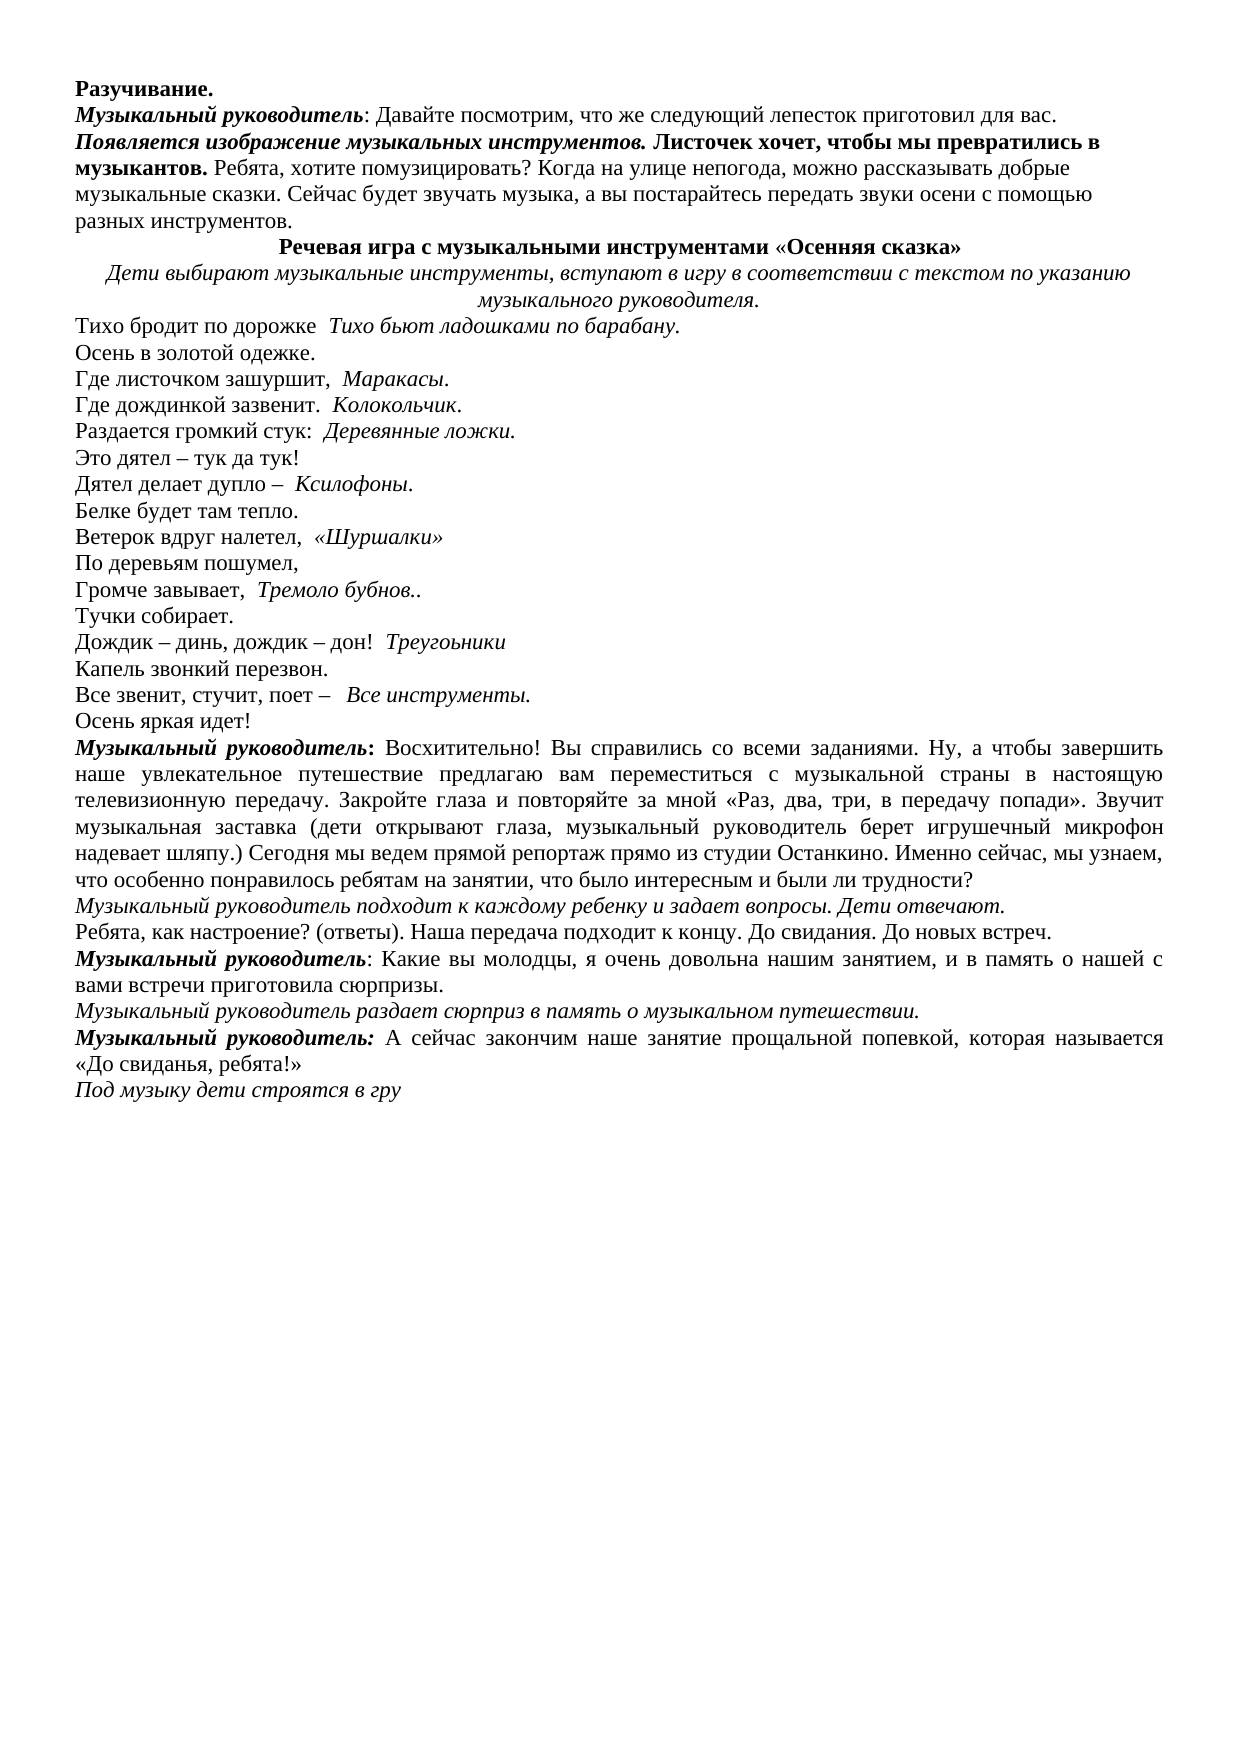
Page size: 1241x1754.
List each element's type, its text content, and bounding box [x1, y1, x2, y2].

text Под музыку дети строятся в гру [75, 1076, 1165, 1103]
text Тихо бродит по дорожке Тихо бьют ладошками по барабану. Осень в золотой одежке. Где листочком зашуршит, Маракасы. Где дождинкой зазвенит. Колокольчик. Раздается громкий стук: Деревянные ложки. Это дятел – тук да тук! Дятел делает дупло – Ксилофоны. Белке будет там тепло. Ветерок вдруг налетел, «Шуршалки» По деревьям пошумел, Громче завывает, Тремоло бубнов.. Тучки собирает. Дождик – динь, дождик – дон! Треугоьники Капель звонкий перезвон. Все звенит, стучит, поет – Все инструменты. Осень яркая идет! [75, 312, 1165, 734]
text Разучивание. [75, 75, 1165, 101]
text Речевая игра с музыкальными инструментами «Осенняя сказка» [75, 233, 1165, 259]
text Музыкальный руководитель раздает сюрприз в память о музыкальном путешествии. [75, 997, 1165, 1024]
text Музыкальный руководитель подходит к каждому ребенку и задает вопросы. Дети отвечают. [75, 892, 1165, 918]
text Музыкальный руководитель: Давайте посмотрим, что же следующий лепесток приготовил для вас. Появляется изображение музыкальных инструментов. Листочек хочет, чтобы мы превратились в музыкантов. Ребята, хотите помузицировать? Когда на улице непогода, можно рассказывать добрые музыкальные сказки. Сейчас будет звучать музыка, а вы постарайтесь передать звуки осени с помощью разных инструментов. [75, 101, 1165, 233]
text Музыкальный руководитель: А сейчас закончим наше занятие прощальной попевкой, которая называется «До свиданья, ребята!» [75, 1024, 1165, 1076]
text Музыкальный руководитель: Восхитительно! Вы справились со всеми заданиями. Ну, а чтобы завершить наше увлекательное путешествие предлагаю вам переместиться с музыкальной страны в настоящую телевизионную передачу. Закройте глаза и повторяйте за мной «Раз, два, три, в передачу попади». Звучит музыкальная заставка (дети открывают глаза, музыкальный руководитель берет игрушечный микрофон надевает шляпу.) Сегодня мы ведем прямой репортаж прямо из студии Останкино. Именно сейчас, мы узнаем, что особенно понравилось ребятам на занятии, что было интересным и были ли трудности? [75, 734, 1165, 892]
text Дети выбирают музыкальные инструменты, вступают в игру в соответствии с текстом по указанию музыкального руководителя. [75, 259, 1165, 312]
text Музыкальный руководитель: Какие вы молодцы, я очень довольна нашим занятием, и в память о нашей с вами встречи приготовила сюрпризы. [75, 945, 1165, 997]
text Ребята, как настроение? (ответы). Наша передача подходит к концу. До свидания. До новых встреч. [75, 918, 1165, 945]
